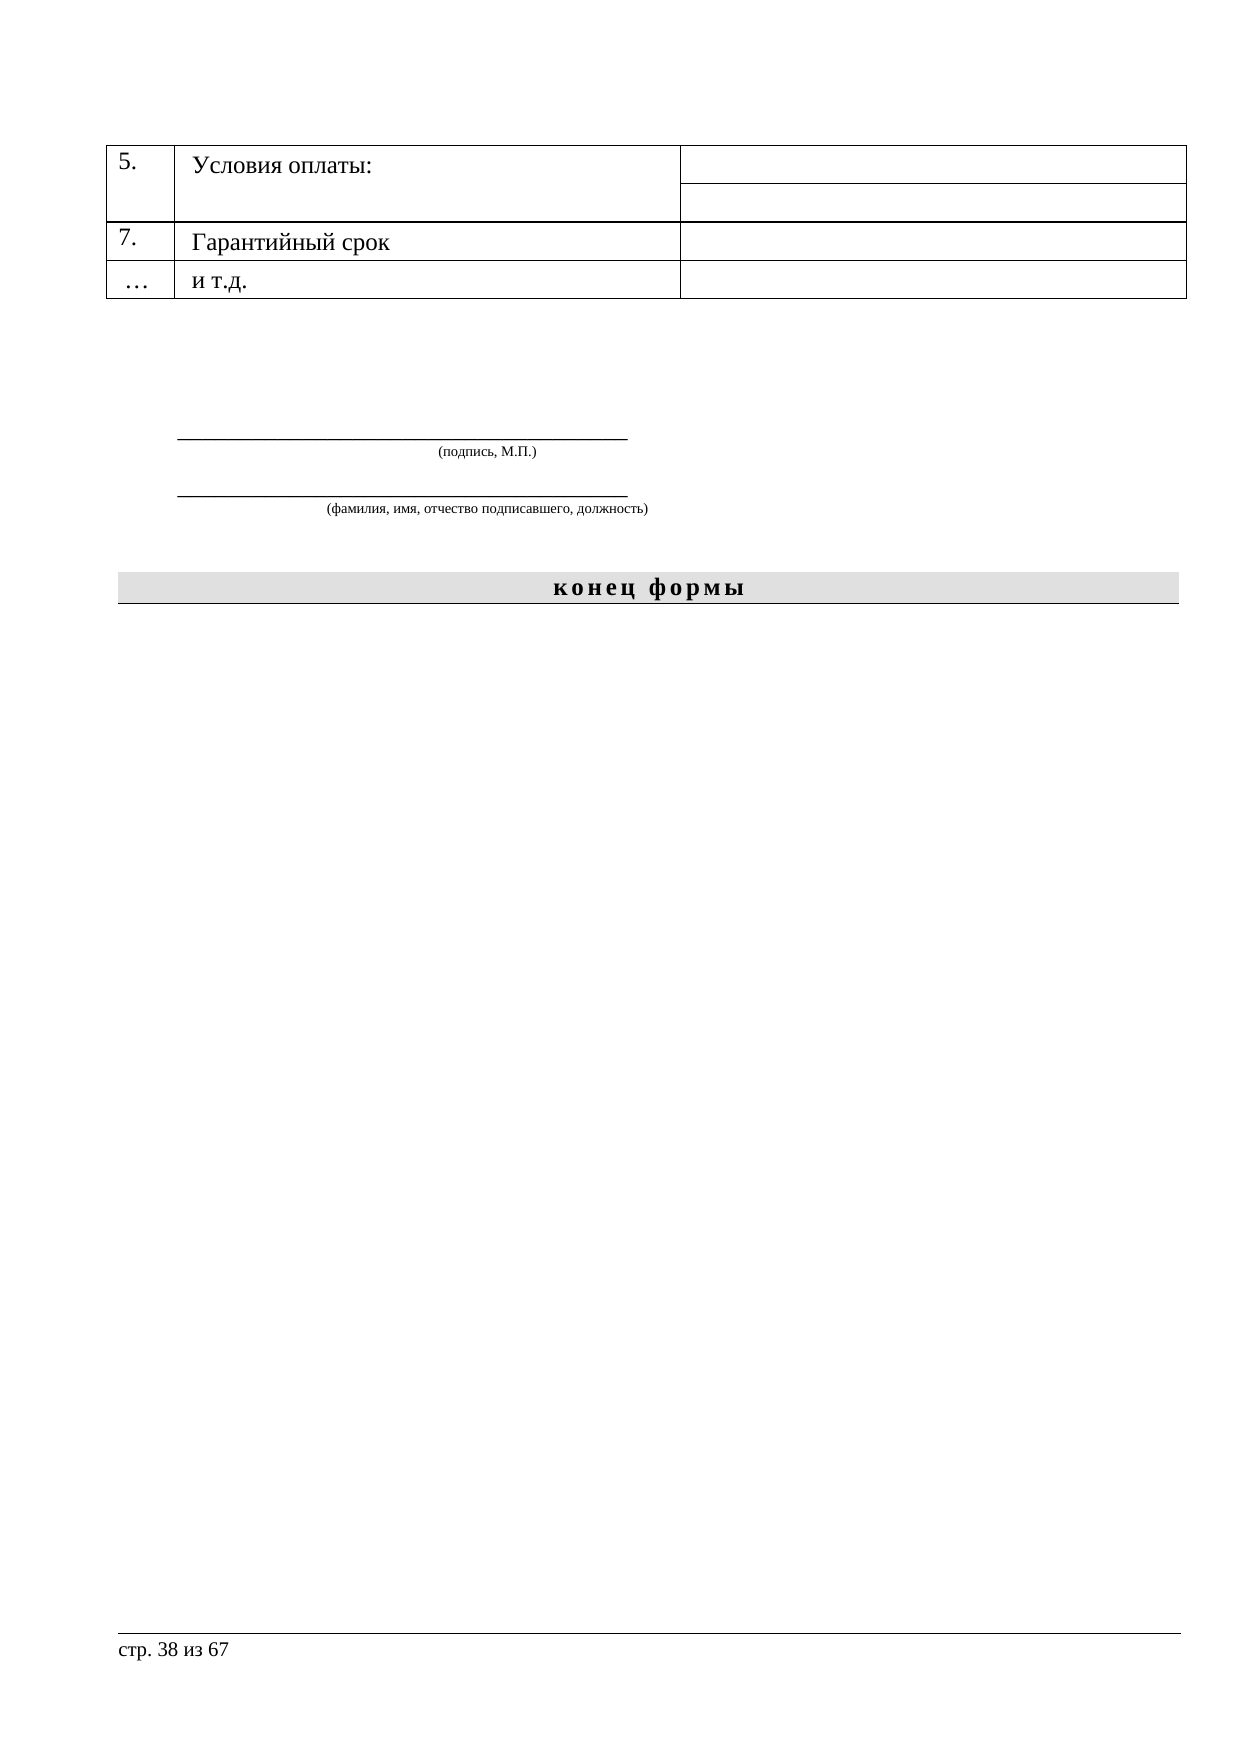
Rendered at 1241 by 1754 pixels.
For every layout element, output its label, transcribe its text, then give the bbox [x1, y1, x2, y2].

text ____________________________________ [118, 414, 1181, 442]
table_cell Условия оплаты: [175, 146, 680, 221]
text конец формы [118, 572, 1179, 603]
table_cell и т.д. [175, 261, 680, 298]
text ____________________________________ [118, 471, 1181, 500]
text (фамилия, имя, отчество подписавшего, должность) [118, 500, 797, 529]
table_cell [107, 146, 174, 221]
table_cell Гарантийный срок [175, 223, 680, 259]
table_cell [681, 146, 1186, 183]
table_cell [107, 223, 174, 259]
table_cell … [107, 261, 174, 298]
table_cell [681, 261, 1186, 298]
table_cell [681, 184, 1186, 221]
table_cell [681, 223, 1186, 259]
text (подпись, М.П.) [118, 442, 797, 471]
